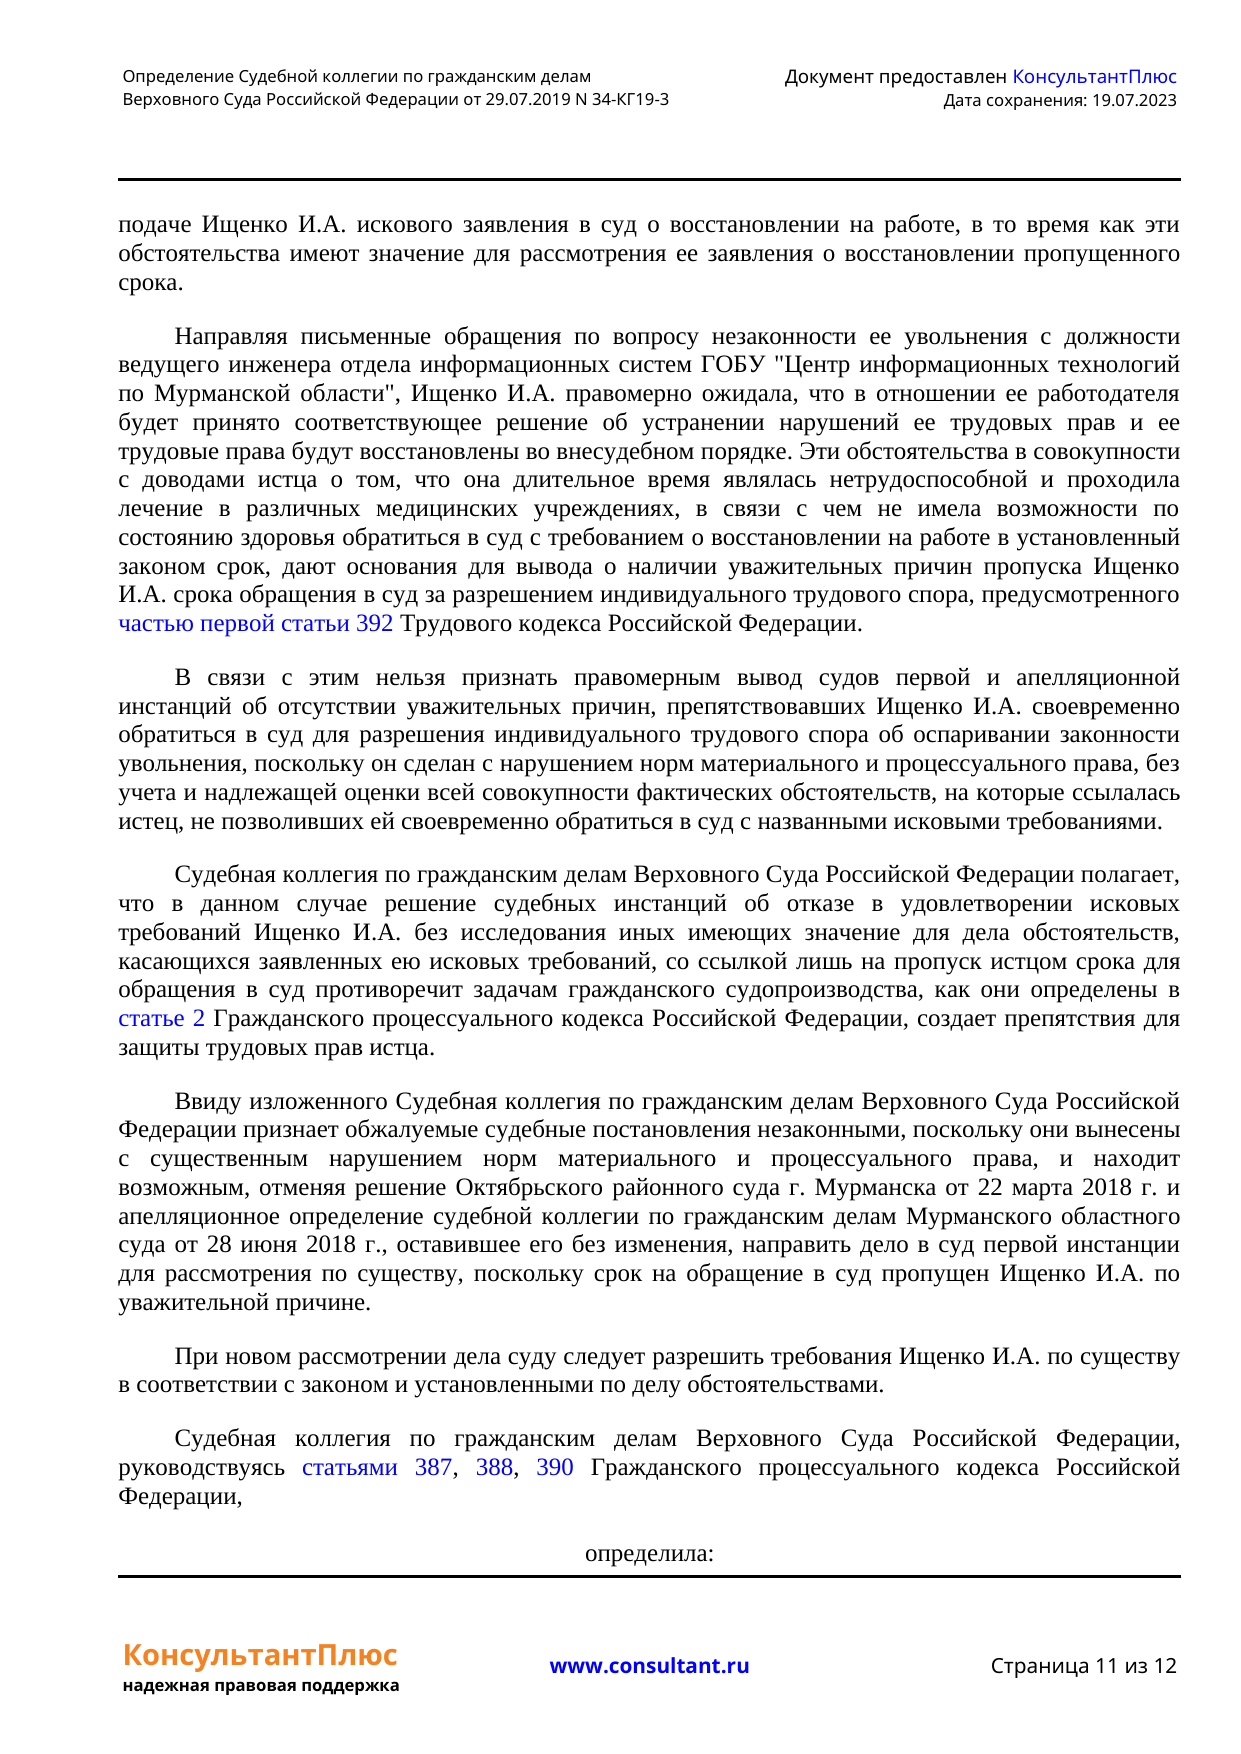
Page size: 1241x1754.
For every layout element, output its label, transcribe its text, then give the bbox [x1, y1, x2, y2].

text В связи с этим нельзя признать правомерным вывод судов первой и апелляционной инстанций об отсутствии уважительных причин, препятствовавших Ищенко И.А. своевременно обратиться в суд для разрешения индивидуального трудового спора об оспаривании законности увольнения, поскольку он сделан с нарушением норм материального и процессуального права, без учета и надлежащей оценки всей совокупности фактических обстоятельств, на которые ссылалась истец, не позволивших ей своевременно обратиться в суд с названными исковыми требованиями. [118, 662, 1181, 834]
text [118, 209, 1181, 296]
text Направляя письменные обращения по вопросу незаконности ее увольнения с должности ведущего инженера отдела информационных систем ГОБУ "Центр информационных технологий по Мурманской области", Ищенко И.А. правомерно ожидала, что в отношении ее работодателя будет принято соответствующее решение об устранении нарушений ее трудовых прав и ее трудовые права будут восстановлены во внесудебном порядке. Эти обстоятельства в совокупности с доводами истца о том, что она длительное время являлась нетрудоспособной и проходила лечение в различных медицинских учреждениях, в связи с чем не имела возможности по состоянию здоровья обратиться в суд с требованием о восстановлении на работе в установленный законом срок, дают основания для вывода о наличии уважительных причин пропуска Ищенко И.А. срока обращения в суд за разрешением индивидуального трудового спора, предусмотренного частью первой статьи 392 Трудового кодекса Российской Федерации. [118, 321, 1181, 637]
text Судебная коллегия по гражданским делам Верховного Суда Российской Федерации, руководствуясь статьями 387, 388, 390 Гражданского процессуального кодекса Российской Федерации, [118, 1423, 1181, 1509]
text При новом рассмотрении дела суду следует разрешить требования Ищенко И.А. по существу в соответствии с законом и установленными по делу обстоятельствами. [118, 1341, 1181, 1398]
text определила: [118, 1538, 1181, 1567]
text Судебная коллегия по гражданским делам Верховного Суда Российской Федерации полагает, что в данном случае решение судебных инстанций об отказе в удовлетворении исковых требований Ищенко И.А. без исследования иных имеющих значение для дела обстоятельств, касающихся заявленных ею исковых требований, со ссылкой лишь на пропуск истцом срока для обращения в суд противоречит задачам гражданского судопроизводства, как они определены в статье 2 Гражданского процессуального кодекса Российской Федерации, создает препятствия для защиты трудовых прав истца. [118, 859, 1181, 1061]
text Ввиду изложенного Судебная коллегия по гражданским делам Верховного Суда Российской Федерации признает обжалуемые судебные постановления незаконными, поскольку они вынесены с существенным нарушением норм материального и процессуального права, и находит возможным, отменяя решение Октябрьского районного суда г. Мурманска от 22 марта 2018 г. и апелляционное определение судебной коллегии по гражданским делам Мурманского областного суда от 28 июня 2018 г., оставившее его без изменения, направить дело в суд первой инстанции для рассмотрения по существу, поскольку срок на обращение в суд пропущен Ищенко И.А. по уважительной причине. [118, 1086, 1181, 1316]
